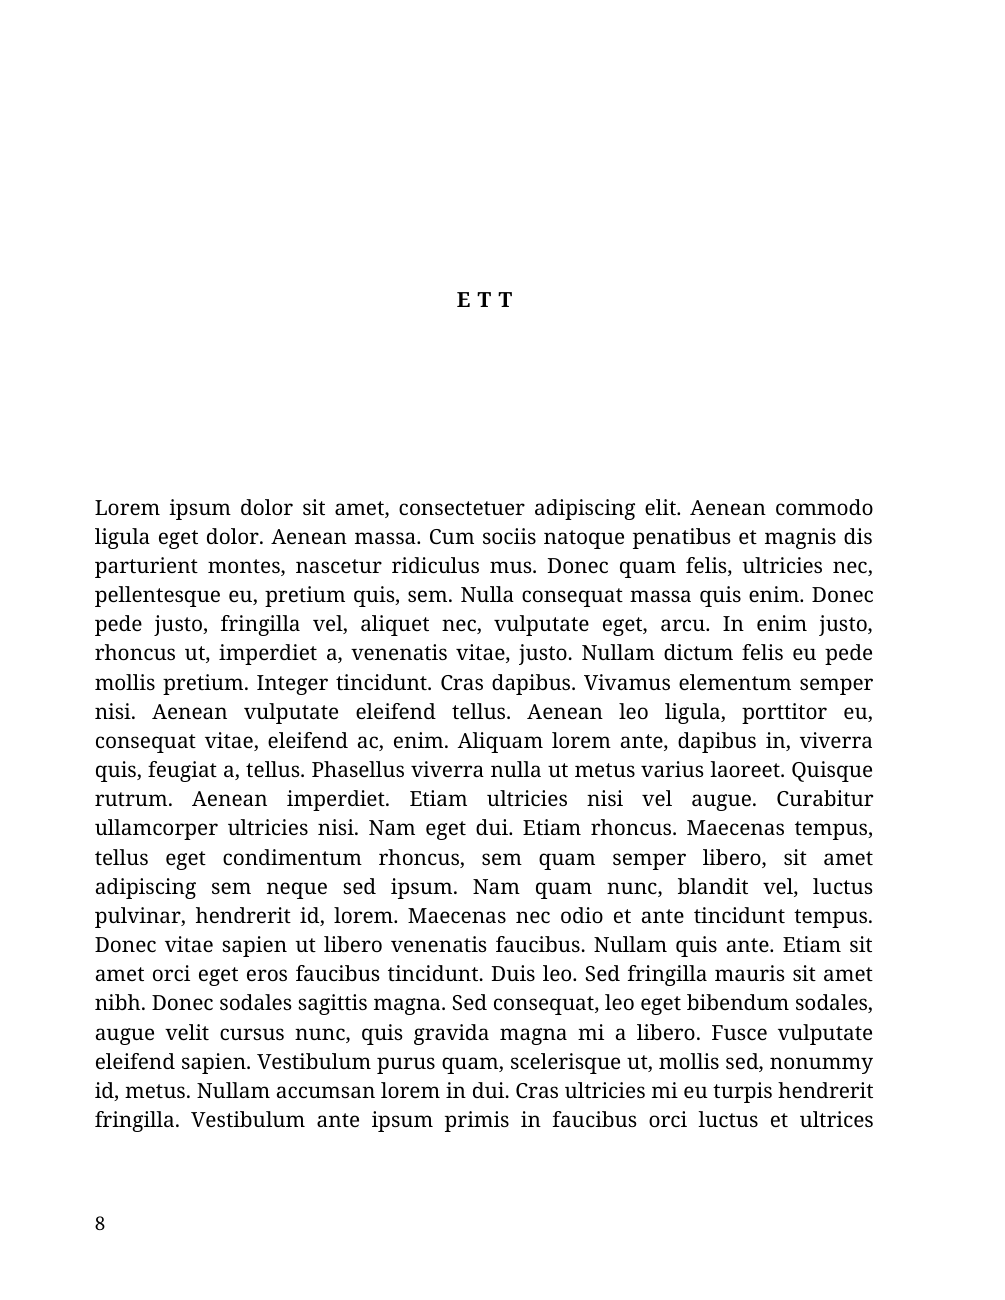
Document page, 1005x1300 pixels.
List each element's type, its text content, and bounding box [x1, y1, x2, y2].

subtitle ETT [94, 285, 874, 312]
